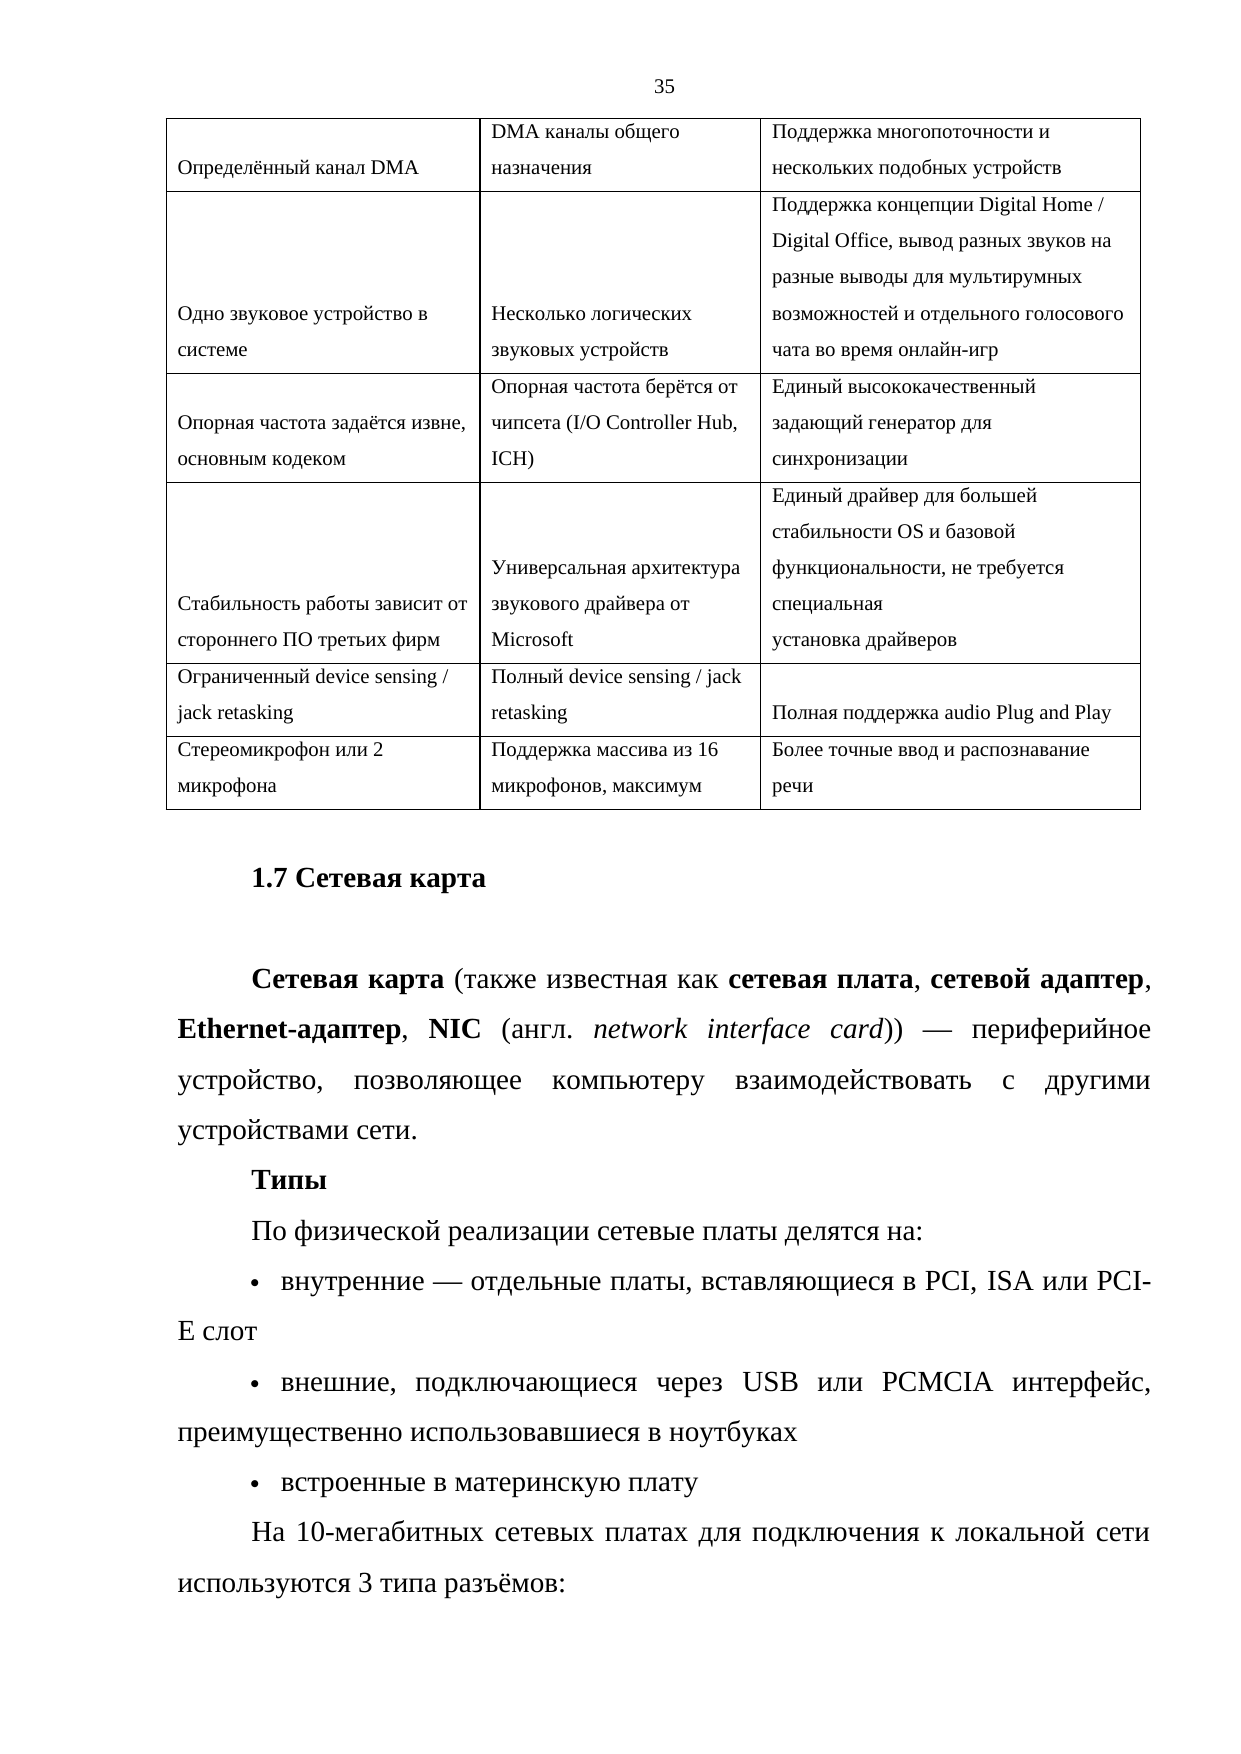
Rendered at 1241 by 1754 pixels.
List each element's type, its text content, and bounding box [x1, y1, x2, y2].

subtitle Типы [177, 1162, 1152, 1196]
table_cell Единый высококачественный задающий генератор для синхронизации [761, 374, 1140, 482]
table_cell Поддержка многопоточности и нескольких подобных устройств [761, 119, 1140, 191]
table_cell Полная поддержка audio Plug and Play [761, 664, 1140, 736]
list встроенные в материнскую плату [177, 1464, 1152, 1498]
table_cell Несколько логических звуковых устройств [481, 192, 760, 372]
table_cell Одно звуковое устройство в системе [167, 192, 479, 372]
table_cell Универсальная архитектура звукового драйвера от Microsoft [481, 483, 760, 663]
table_cell Поддержка концепции Digital Home / Digital Office, вывод разных звуков на разные выводы для мультирумных возможностей и отдельного голосового чата во время онлайн-игр [761, 192, 1140, 372]
table_cell Единый драйвер для большей стабильности OS и базовой функциональности, не требуется специальная установка драйверов [761, 483, 1140, 663]
table_cell Поддержка массива из 16 микрофонов, максимум [481, 737, 760, 809]
table_cell DMA каналы общего назначения [481, 119, 760, 191]
list внутренние — отдельные платы, вставляющиеся в PCI, ISA или PCI-E слот [177, 1263, 1152, 1347]
table_cell Стереомикрофон или 2 микрофона [167, 737, 479, 809]
text Сетевая карта (также известная как сетевая плата, сетевой адаптер, Ethernet-адаптер, NIC (англ. network interface card)) — периферийное устройство, позволяющее компьютеру взаимодействовать с другими устройствами сети. [177, 961, 1152, 1146]
text На 10-мегабитных сетевых платах для подключения к локальной сети используются 3 типа разъёмов: [177, 1514, 1152, 1598]
text 1.7 Сетевая карта [177, 861, 1152, 894]
table_cell Стабильность работы зависит от стороннего ПО третьих фирм [167, 483, 479, 663]
table_cell Полный device sensing / jack retasking [481, 664, 760, 736]
text По физической реализации сетевые платы делятся на: [177, 1213, 1152, 1246]
table_cell Более точные ввод и распознавание речи [761, 737, 1140, 809]
list внешние, подключающиеся через USB или PCMCIA интерфейс, преимущественно использовавшиеся в ноутбуках [177, 1364, 1152, 1447]
table_cell Опорная частота берётся от чипсета (I/O Controller Hub, ICH) [481, 374, 760, 482]
table_cell Опорная частота задаётся извне, основным кодеком [167, 374, 479, 482]
table_cell Определённый канал DMA [167, 119, 479, 191]
table_cell Ограниченный device sensing / jack retasking [167, 664, 479, 736]
